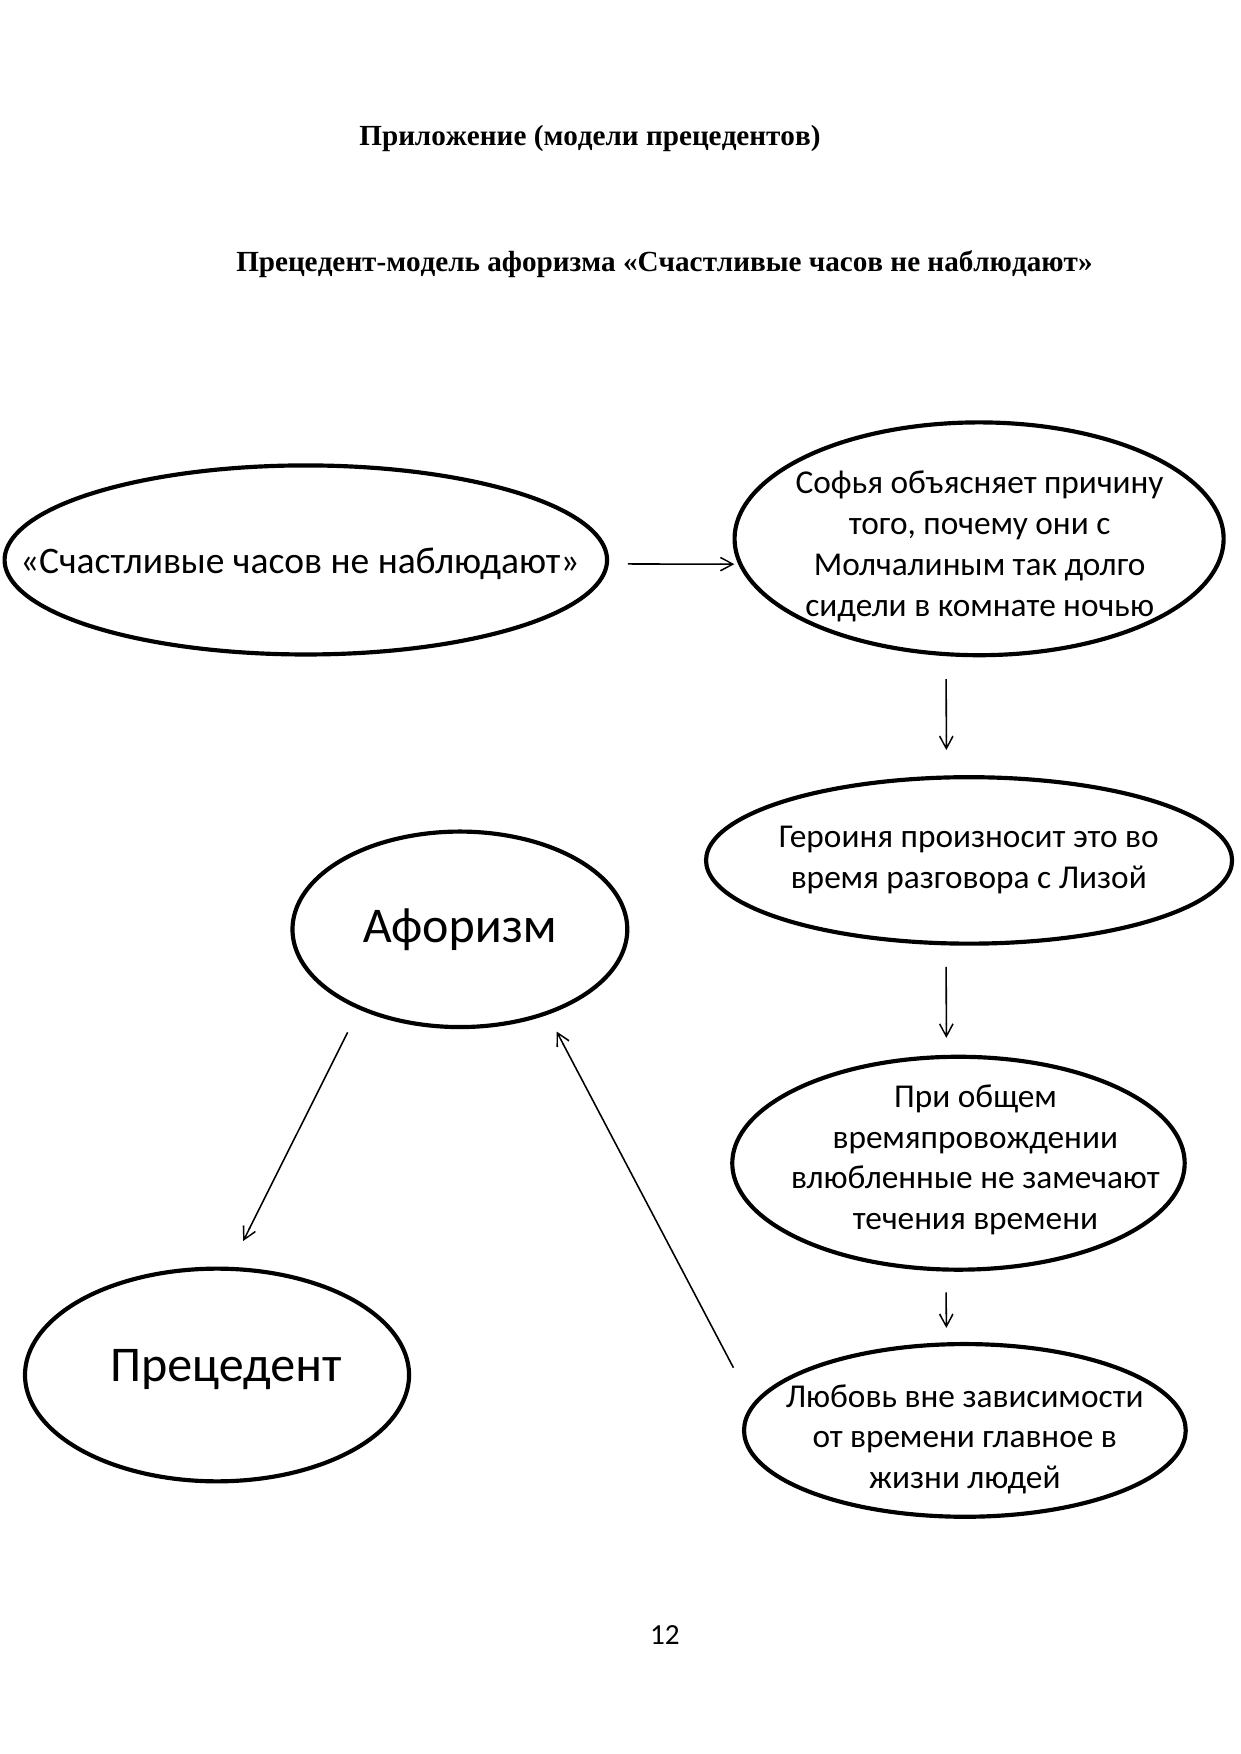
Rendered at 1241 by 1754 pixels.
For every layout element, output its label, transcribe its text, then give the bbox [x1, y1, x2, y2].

text Приложение (модели прецедентов) [148, 118, 1181, 152]
text Прецедент-модель афоризма «Счастливые часов не наблюдают» [148, 244, 1181, 277]
